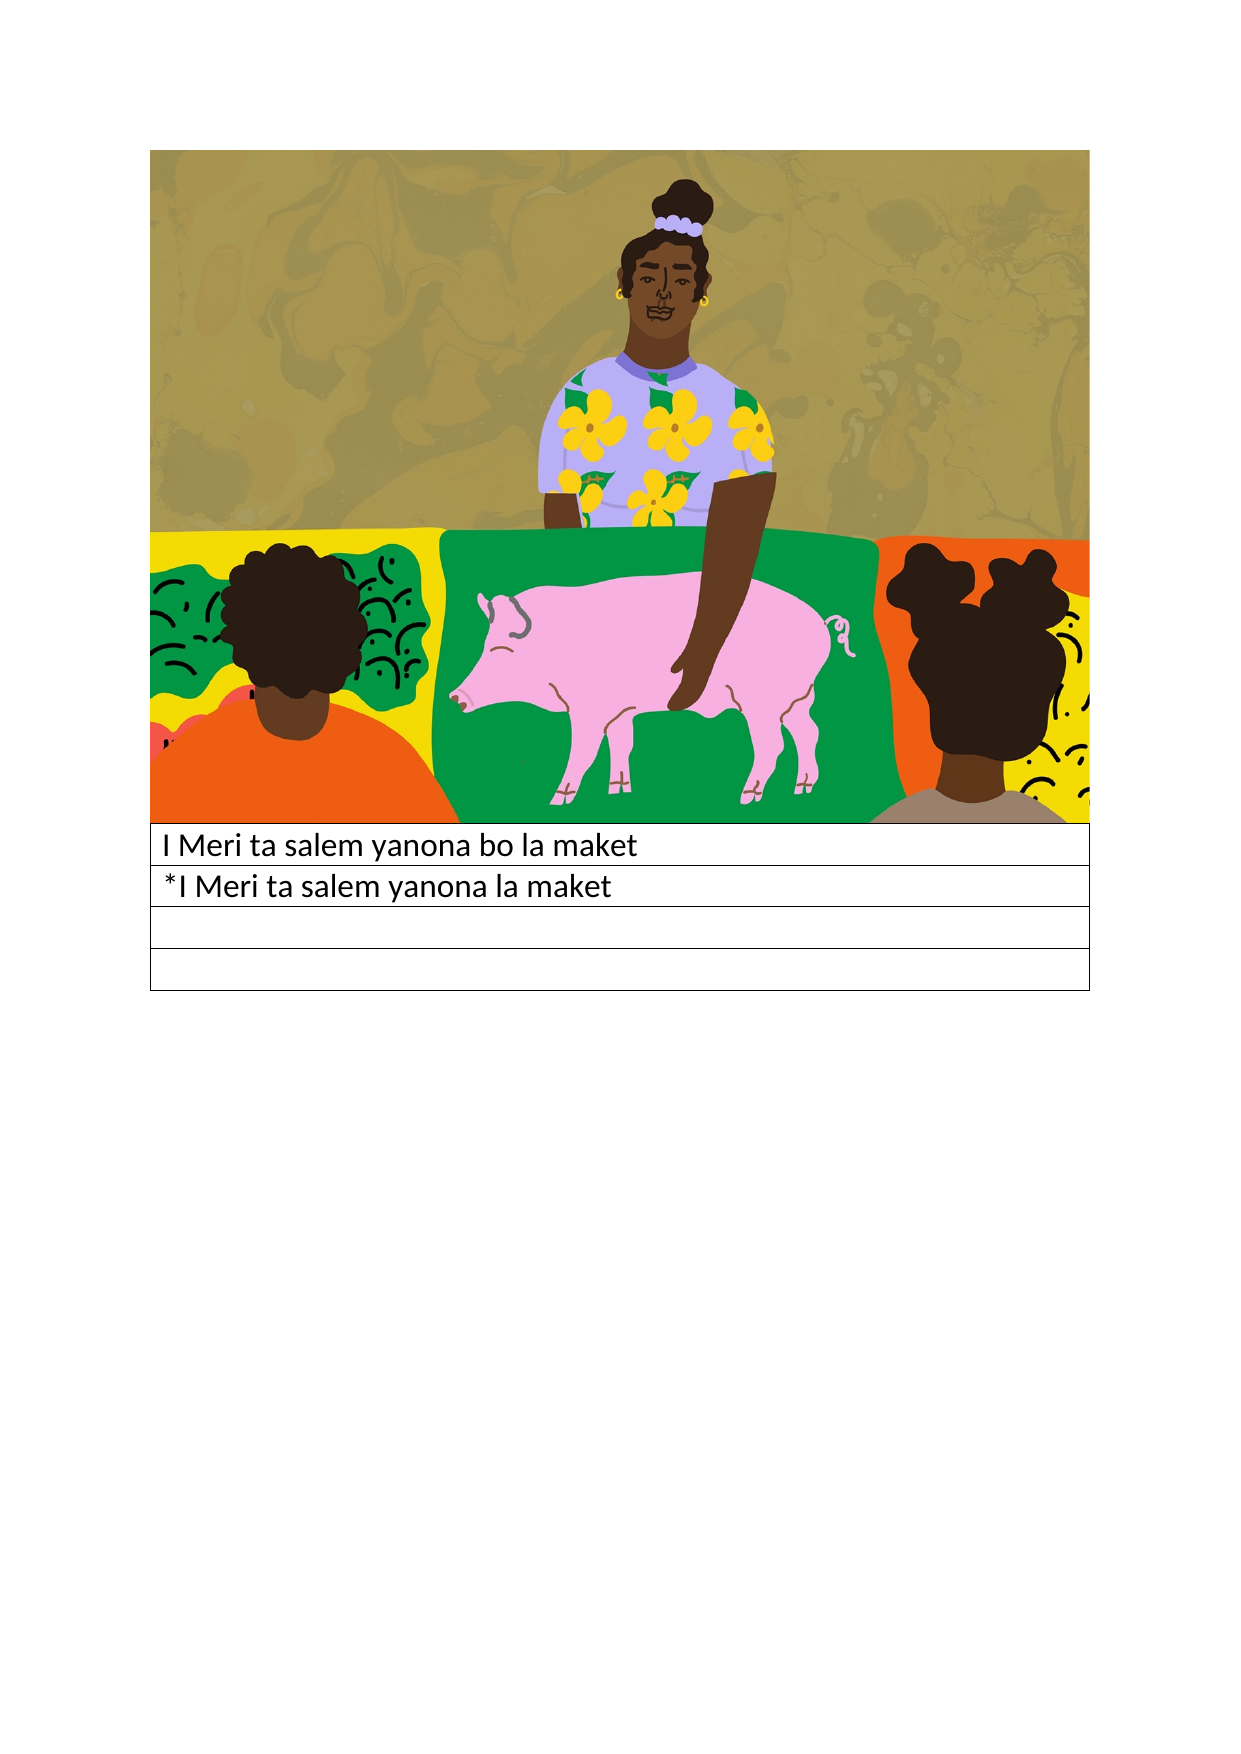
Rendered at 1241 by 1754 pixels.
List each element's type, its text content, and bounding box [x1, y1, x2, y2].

table_header I Meri ta salem yanona bo la maket [151, 824, 1089, 864]
table_cell *I Meri ta salem yanona la maket [151, 866, 1089, 906]
table_cell [151, 907, 1089, 948]
picture [150, 150, 1090, 823]
table_cell [151, 949, 1089, 990]
